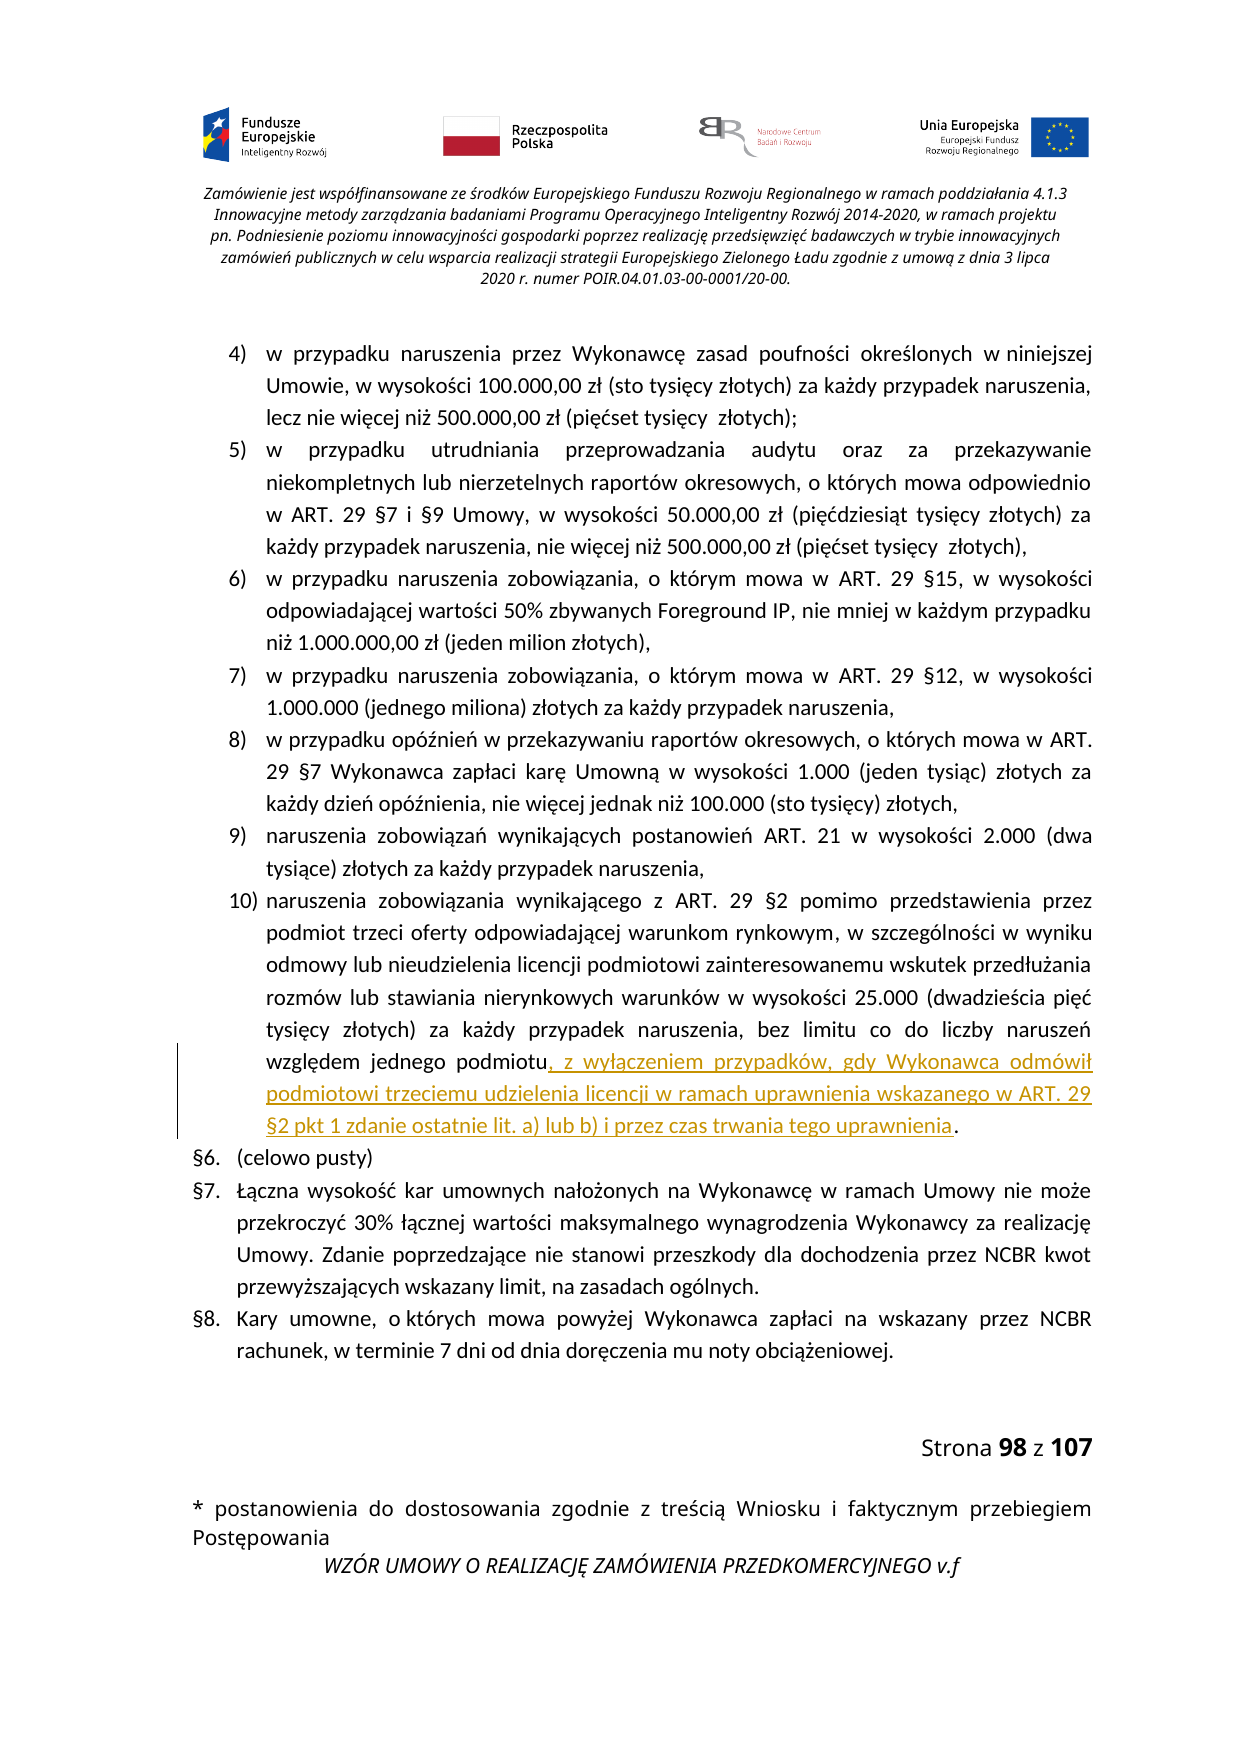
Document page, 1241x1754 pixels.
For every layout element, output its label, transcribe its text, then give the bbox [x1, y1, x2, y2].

list Łączna wysokość kar umownych nałożonych na Wykonawcę w ramach Umowy nie może przekroczyć 30% łącznej wartości maksymalnego wynagrodzenia Wykonawcy za realizację Umowy. Zdanie poprzedzające nie stanowi przeszkody dla dochodzenia przez NCBR kwot przewyższających wskazany limit, na zasadach ogólnych. [192, 1176, 1093, 1300]
picture [203, 107, 1089, 162]
list w przypadku utrudniania przeprowadzania audytu oraz za przekazywanie niekompletnych lub nierzetelnych raportów okresowych, o których mowa odpowiednio w ART. 29 §7 i §9 Umowy, w wysokości 50.000,00 zł (pięćdziesiąt tysięcy złotych) za każdy przypadek naruszenia, nie więcej niż 500.000,00 zł (pięćset tysięcy złotych), [228, 435, 1093, 560]
list (celowo pusty) [192, 1143, 1093, 1172]
list Kary umowne, o których mowa powyżej Wykonawca zapłaci na wskazany przez NCBR rachunek, w terminie 7 dni od dnia doręczenia mu noty obciążeniowej. [192, 1304, 1093, 1365]
list w przypadku naruszenia przez Wykonawcę zasad poufności określonych w niniejszej Umowie, w wysokości 100.000,00 zł (sto tysięcy złotych) za każdy przypadek naruszenia, lecz nie więcej niż 500.000,00 zł (pięćset tysięcy złotych); [228, 339, 1093, 431]
list naruszenia zobowiązań wynikających postanowień ART. 21 w wysokości 2.000 (dwa tysiące) złotych za każdy przypadek naruszenia, [228, 822, 1093, 882]
list w przypadku naruszenia zobowiązania, o którym mowa w ART. 29 §15, w wysokości odpowiadającej wartości 50% zbywanych Foreground IP, nie mniej w każdym przypadku niż 1.000.000,00 zł (jeden milion złotych), [228, 564, 1093, 657]
list naruszenia zobowiązania wynikającego z ART. 29 §2 pomimo przedstawienia przez podmiot trzeci oferty odpowiadającej warunkom rynkowym, w szczególności w wyniku odmowy lub nieudzielenia licencji podmiotowi zainteresowanemu wskutek przedłużania rozmów lub stawiania nierynkowych warunków w wysokości 25.000 (dwadzieścia pięć tysięcy złotych) za każdy przypadek naruszenia, bez limitu co do liczby naruszeń względem jednego podmiotu. [228, 886, 1093, 1139]
list w przypadku opóźnień w przekazywaniu raportów okresowych, o których mowa w ART. 29 §7 Wykonawca zapłaci karę Umowną w wysokości 1.000 (jeden tysiąc) złotych za każdy dzień opóźnienia, nie więcej jednak niż 100.000 (sto tysięcy) złotych, [228, 725, 1093, 817]
list w przypadku naruszenia zobowiązania, o którym mowa w ART. 29 §12, w wysokości 1.000.000 (jednego miliona) złotych za każdy przypadek naruszenia, [228, 661, 1093, 721]
